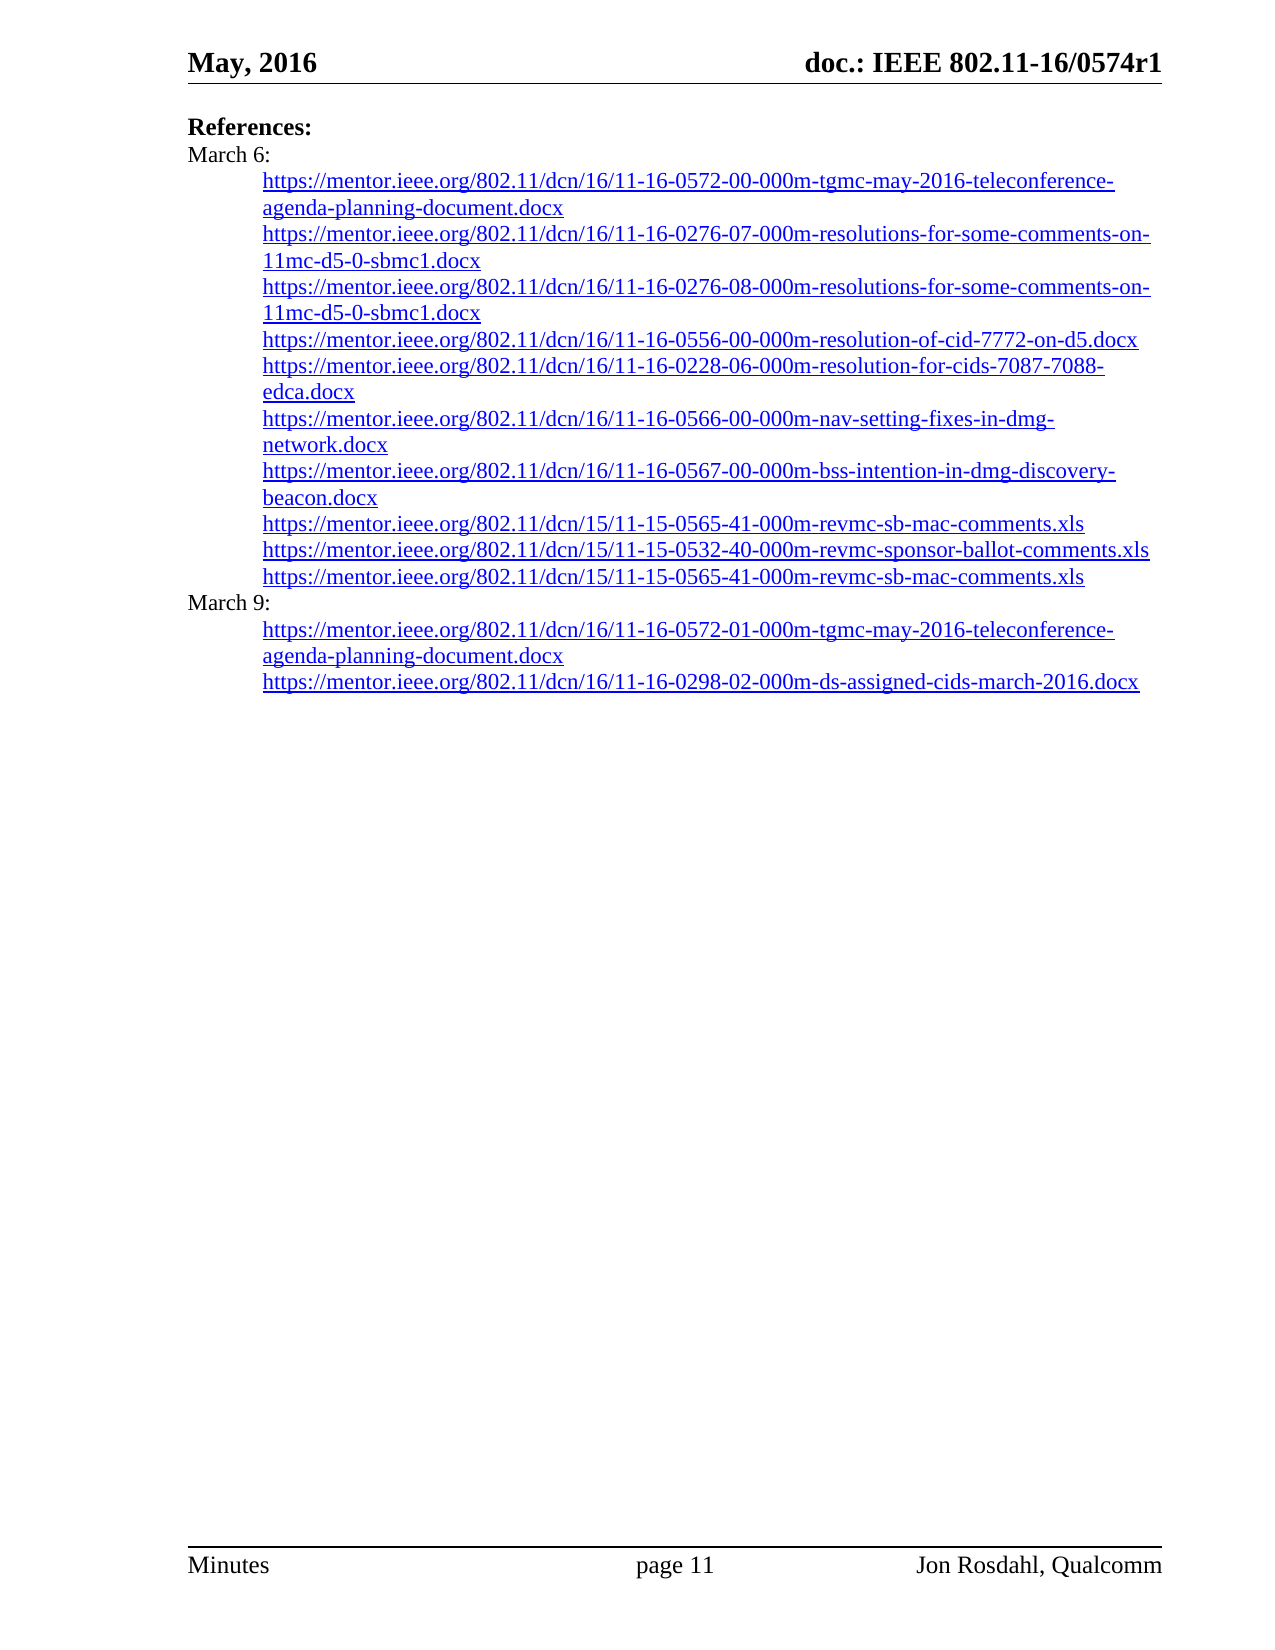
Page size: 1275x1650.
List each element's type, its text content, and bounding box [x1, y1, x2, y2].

text https://mentor.ieee.org/802.11/dcn/15/11-15-0565-41-000m-revmc-sb-mac-comments.xls [262, 563, 1162, 589]
text https://mentor.ieee.org/802.11/dcn/15/11-15-0532-40-000m-revmc-sponsor-ballot-comments.xls [262, 537, 1162, 563]
text March 6: [187, 141, 1162, 168]
text https://mentor.ieee.org/802.11/dcn/16/11-16-0276-07-000m-resolutions-for-some-comments-on-11mc-d5-0-sbmc1.docx [262, 220, 1162, 273]
text https://mentor.ieee.org/802.11/dcn/16/11-16-0276-08-000m-resolutions-for-some-comments-on-11mc-d5-0-sbmc1.docx [262, 273, 1162, 326]
text https://mentor.ieee.org/802.11/dcn/16/11-16-0567-00-000m-bss-intention-in-dmg-discovery-beacon.docx [262, 457, 1162, 510]
text https://mentor.ieee.org/802.11/dcn/16/11-16-0228-06-000m-resolution-for-cids-7087-7088-edca.docx [262, 352, 1162, 405]
text https://mentor.ieee.org/802.11/dcn/16/11-16-0566-00-000m-nav-setting-fixes-in-dmg-network.docx [262, 405, 1162, 457]
text https://mentor.ieee.org/802.11/dcn/16/11-16-0572-01-000m-tgmc-may-2016-teleconference-agenda-planning-document.docx [262, 616, 1162, 668]
text https://mentor.ieee.org/802.11/dcn/16/11-16-0572-00-000m-tgmc-may-2016-teleconference-agenda-planning-document.docx [262, 168, 1162, 220]
text March 9: [187, 589, 1162, 616]
text https://mentor.ieee.org/802.11/dcn/16/11-16-0556-00-000m-resolution-of-cid-7772-on-d5.docx [262, 326, 1162, 352]
text References: [187, 112, 1162, 141]
text https://mentor.ieee.org/802.11/dcn/15/11-15-0565-41-000m-revmc-sb-mac-comments.xls [262, 510, 1162, 537]
text https://mentor.ieee.org/802.11/dcn/16/11-16-0298-02-000m-ds-assigned-cids-march-2016.docx [262, 668, 1162, 695]
